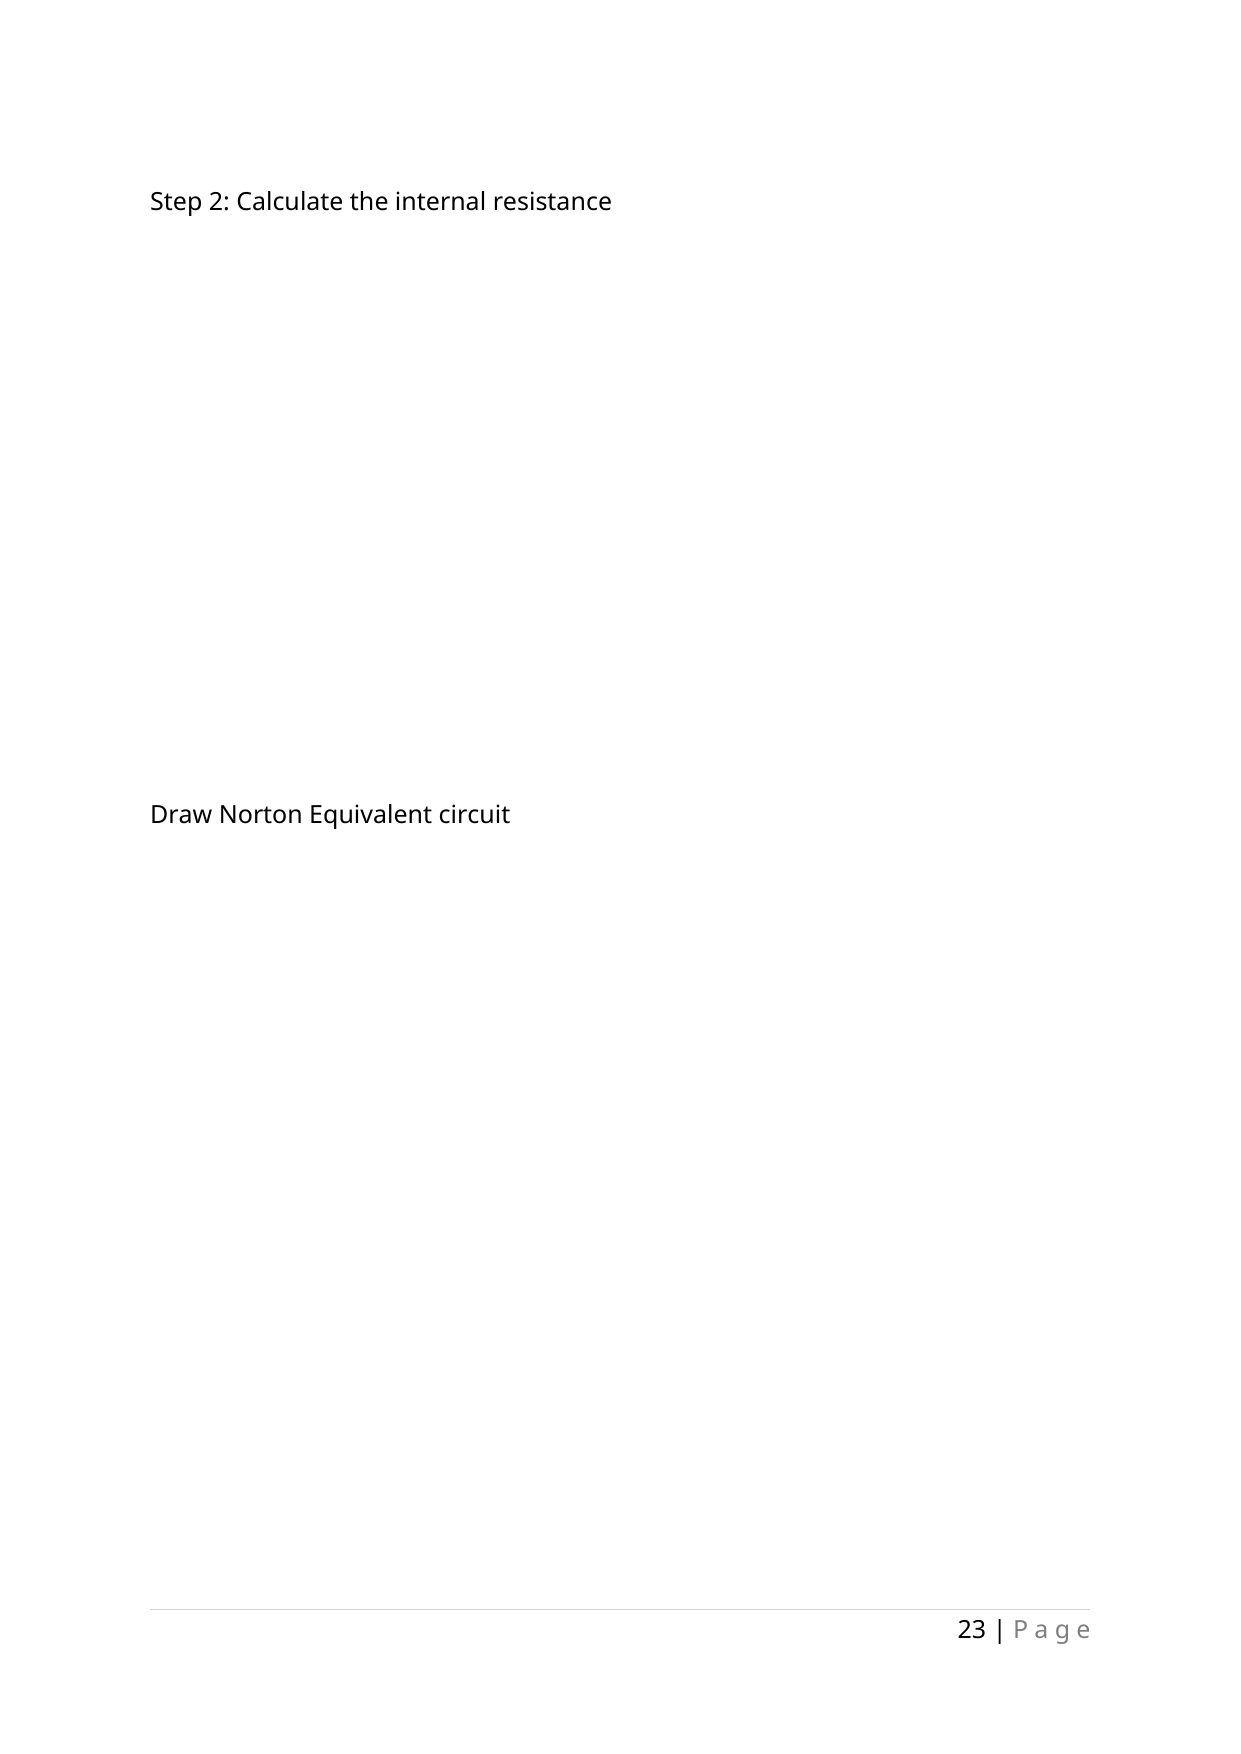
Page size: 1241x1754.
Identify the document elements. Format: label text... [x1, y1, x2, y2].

text Draw Norton Equivalent circuit [150, 797, 1090, 831]
text Step 2: Calculate the internal resistance [150, 184, 1090, 218]
